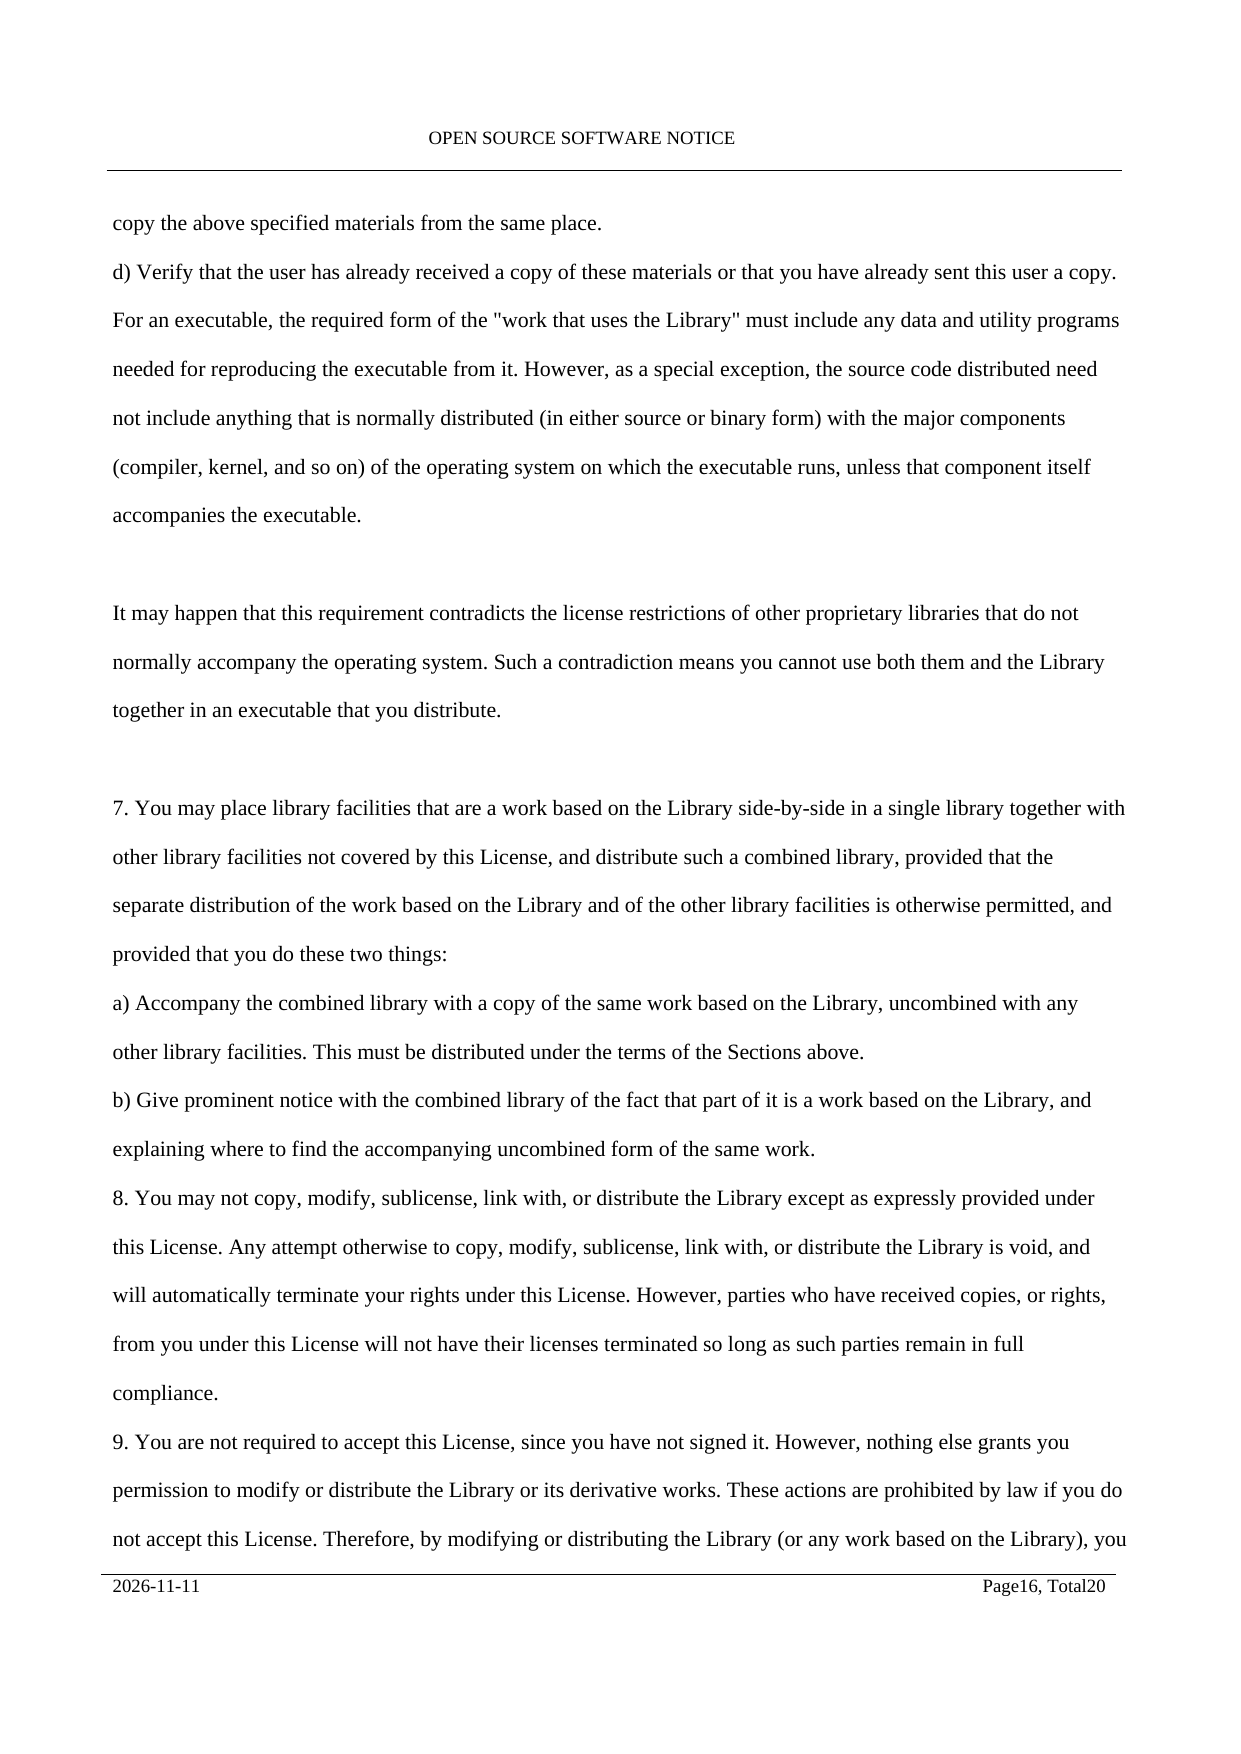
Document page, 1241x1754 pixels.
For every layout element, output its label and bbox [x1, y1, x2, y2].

text [112, 206, 1128, 1555]
